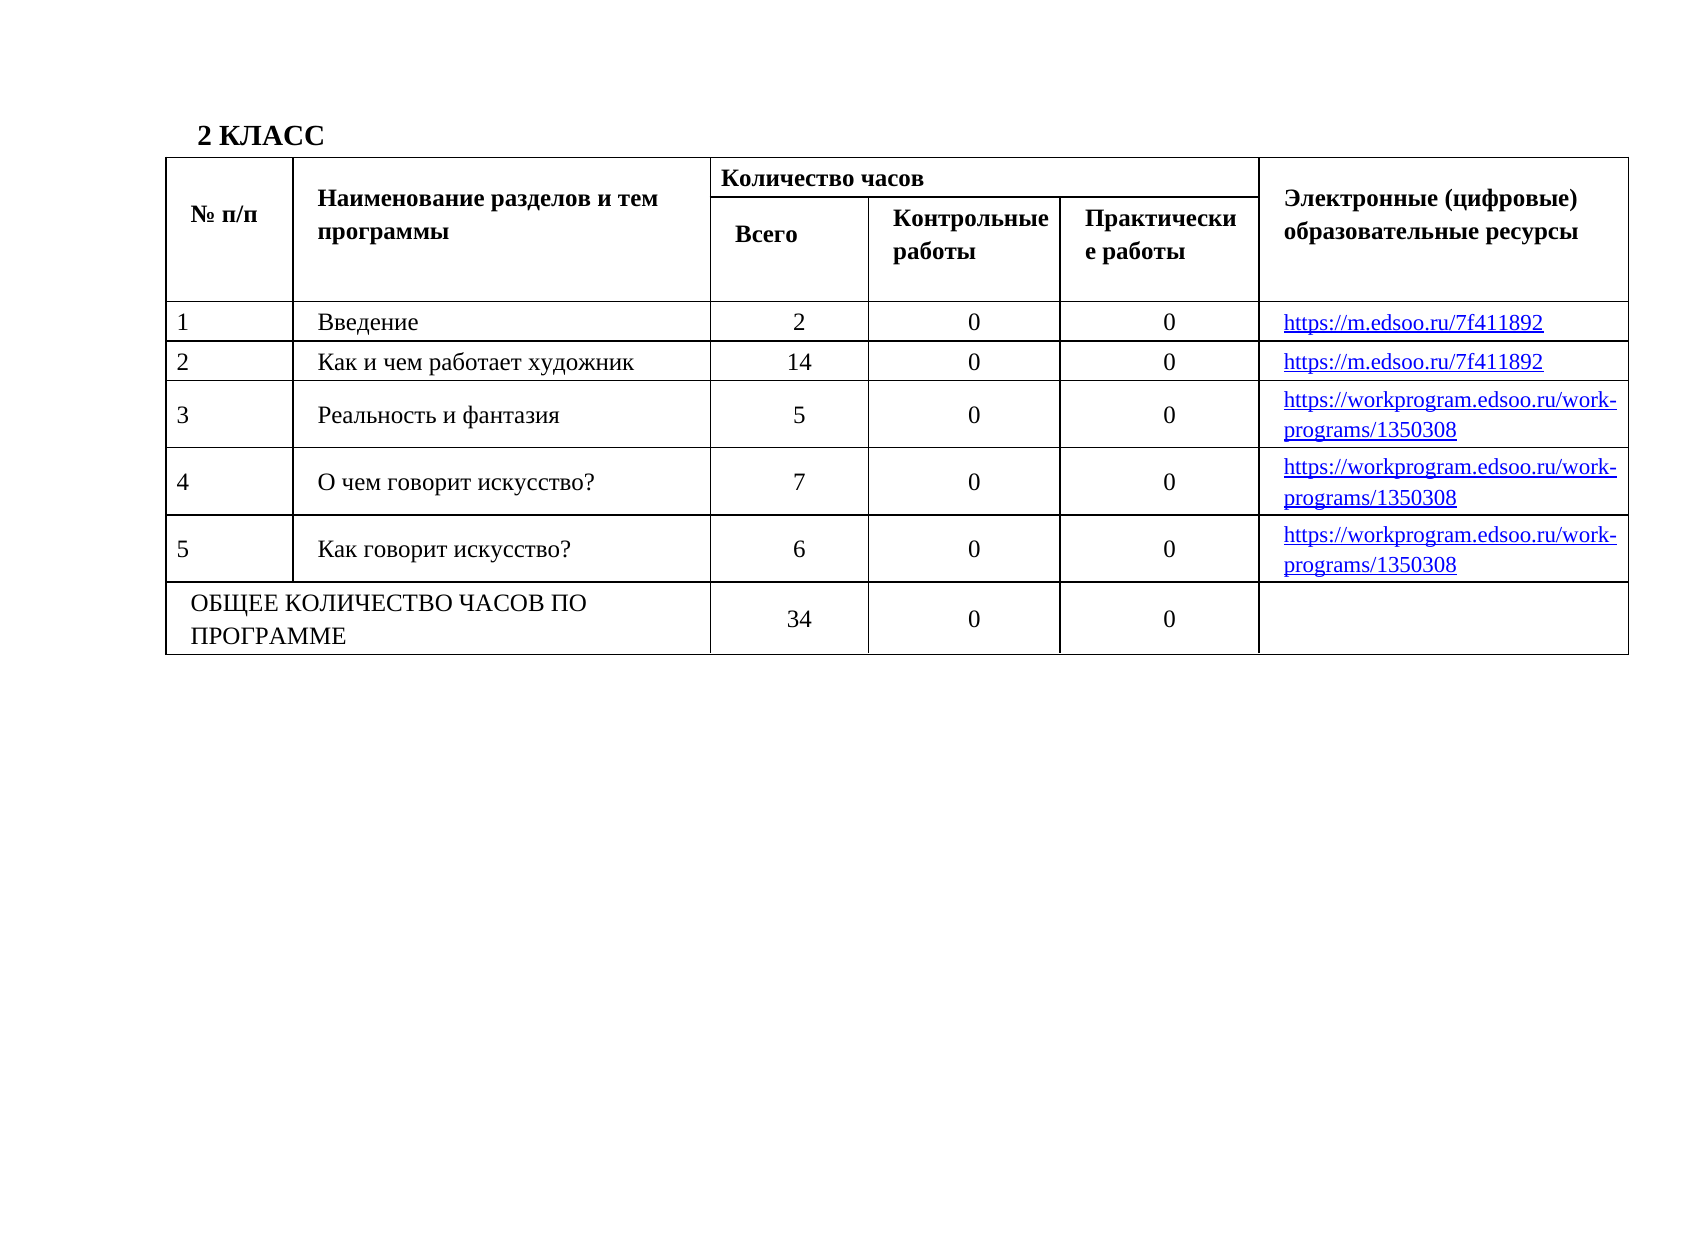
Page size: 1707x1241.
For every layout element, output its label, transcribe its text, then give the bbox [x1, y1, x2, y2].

table_cell Введение [294, 302, 710, 340]
table_cell 3 [167, 381, 292, 447]
table_cell https://workprogram.edsoo.ru/work-programs/1350308 [1260, 516, 1628, 581]
table_cell 0 [1061, 448, 1258, 514]
table_cell 0 [1061, 342, 1258, 379]
table_cell 7 [711, 448, 868, 514]
table_cell О чем говорит искусство? [294, 448, 710, 514]
table_cell Как и чем работает художник [294, 342, 710, 379]
table_header Электронные (цифровые) образовательные ресурсы [1260, 158, 1628, 301]
table_cell 5 [711, 381, 868, 447]
table_cell 2 [711, 302, 868, 340]
table_cell https://m.edsoo.ru/7f411892 [1260, 302, 1628, 340]
table_cell 0 [869, 448, 1059, 514]
table_cell Реальность и фантазия [294, 381, 710, 447]
table_header Количество часов [711, 158, 1258, 196]
table_cell 0 [869, 516, 1059, 581]
table_cell 0 [869, 302, 1059, 340]
table_cell ОБЩЕЕ КОЛИЧЕСТВО ЧАСОВ ПО ПРОГРАММЕ [167, 583, 710, 653]
table_cell 1 [167, 302, 292, 340]
table_cell https://workprogram.edsoo.ru/work-programs/1350308 [1260, 381, 1628, 447]
text 2 КЛАСС [190, 118, 1618, 152]
table_cell 34 [711, 583, 868, 653]
table_cell 0 [869, 381, 1059, 447]
table_cell 0 [1061, 381, 1258, 447]
table_header № п/п [167, 158, 292, 301]
table_cell https://workprogram.edsoo.ru/work-programs/1350308 [1260, 448, 1628, 514]
table_cell Как говорит искусство? [294, 516, 710, 581]
table_cell https://m.edsoo.ru/7f411892 [1260, 342, 1628, 379]
table_cell Всего [711, 198, 868, 301]
table_header Наименование разделов и тем программы [294, 158, 710, 301]
table_cell 0 [1061, 302, 1258, 340]
table_cell Практические работы [1061, 198, 1258, 301]
table_cell 14 [711, 342, 868, 379]
table_cell 5 [167, 516, 292, 581]
table_cell 6 [711, 516, 868, 581]
table_cell [1260, 583, 1628, 653]
table_cell 0 [1061, 583, 1258, 653]
table_cell 0 [1061, 516, 1258, 581]
table_cell 0 [869, 342, 1059, 379]
table_cell 0 [869, 583, 1059, 653]
table_cell Контрольные работы [869, 198, 1059, 301]
table_cell 2 [167, 342, 292, 379]
table_cell 4 [167, 448, 292, 514]
